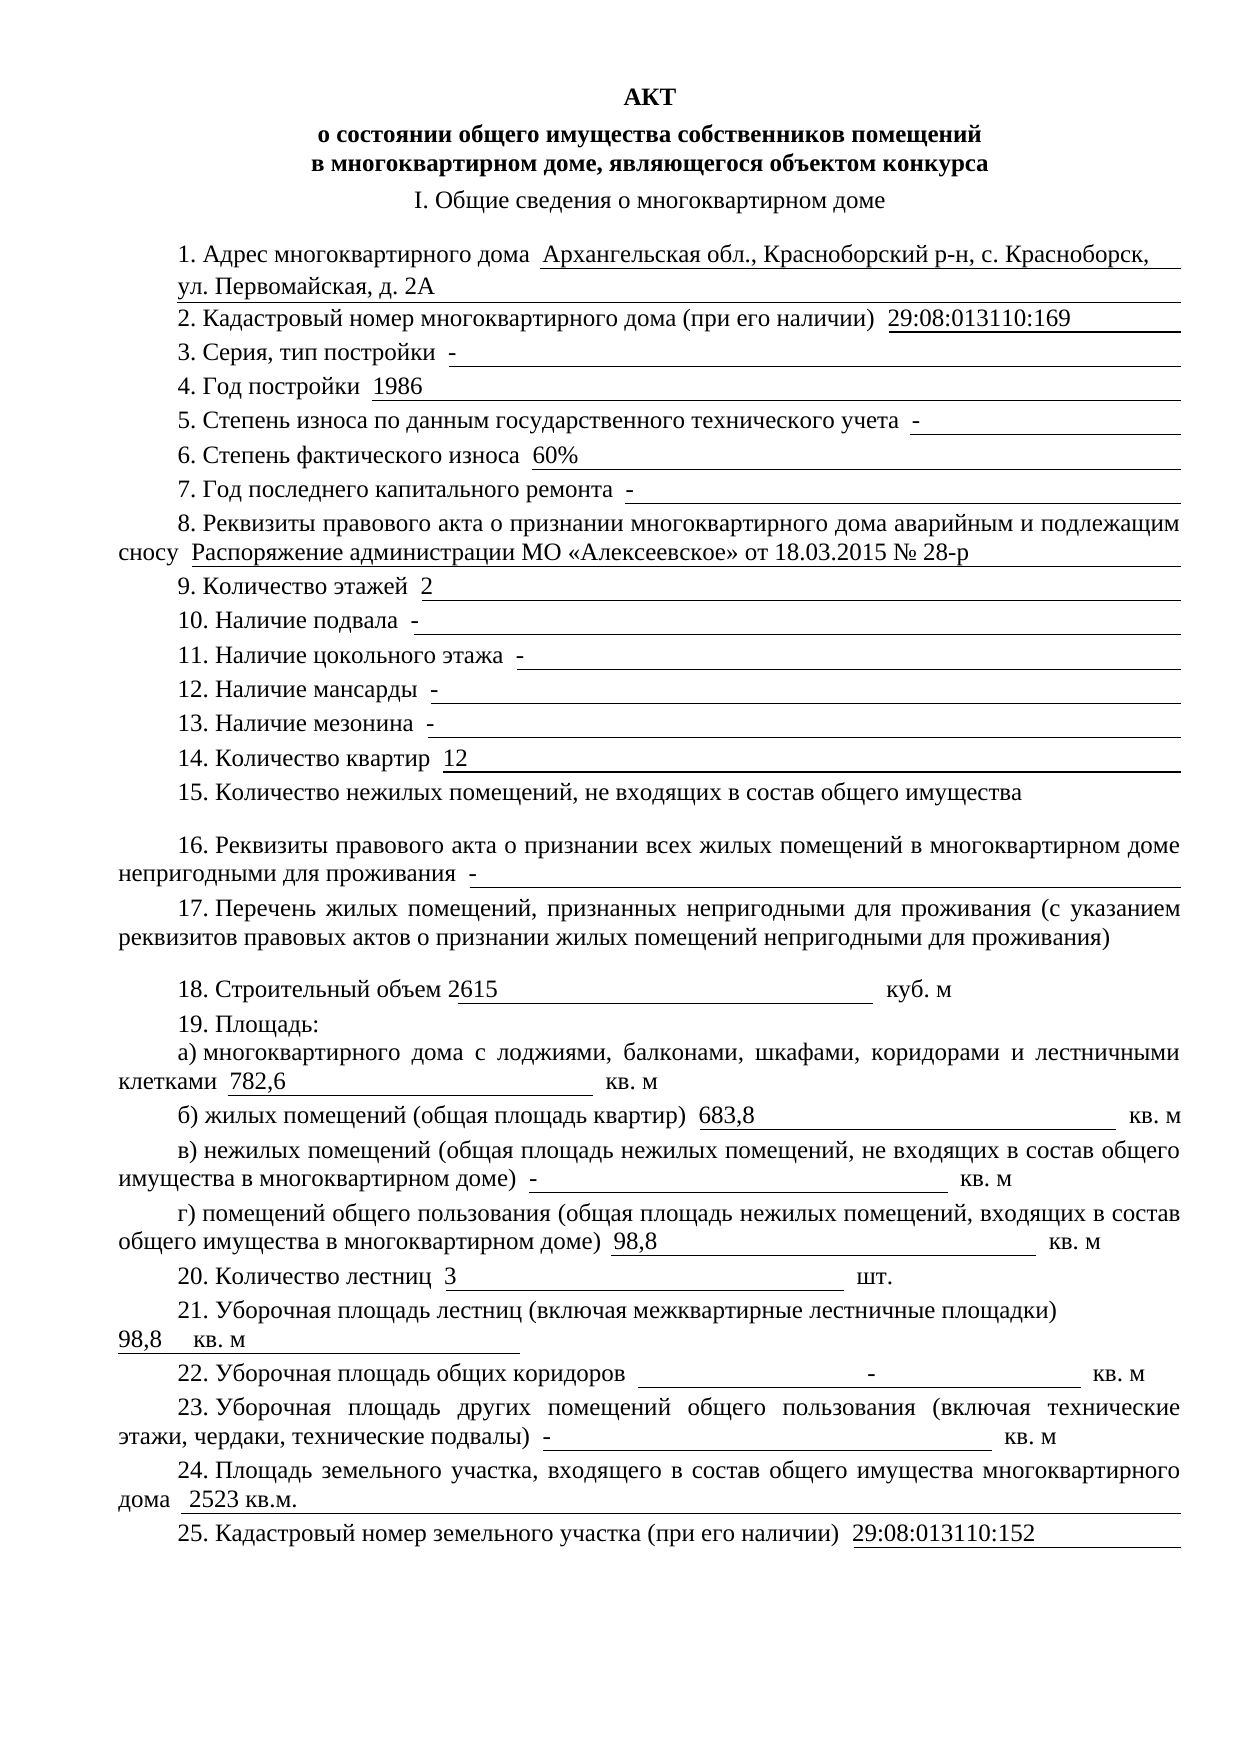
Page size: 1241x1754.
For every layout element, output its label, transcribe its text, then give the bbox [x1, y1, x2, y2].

text 20. Количество лестниц 3 шт. [118, 1261, 1181, 1289]
text 2. Кадастровый номер многоквартирного дома (при его наличии) 29:08:013110:169 [118, 303, 1181, 331]
text 1. Адрес многоквартирного дома Архангельская обл., Красноборский р-н, с. Красноборск, [118, 239, 1181, 267]
text 3. Серия, тип постройки - [118, 337, 1181, 366]
text 24. Площадь земельного участка, входящего в состав общего имущества многоквартирного дома 2523 кв.м. [118, 1455, 1181, 1513]
text 14. Количество квартир 12 [118, 743, 1181, 771]
text 16. Реквизиты правового акта о признании всех жилых помещений в многоквартирном доме непригодными для проживания - [118, 830, 1181, 887]
text 4. Год постройки 1986 [118, 371, 1181, 400]
text 12. Наличие мансарды - [118, 674, 1181, 703]
text 18. Строительный объем 2615 куб. м [118, 974, 1181, 1003]
text I. Общие сведения о многоквартирном доме [118, 185, 1181, 214]
text а) многоквартирного дома с лоджиями, балконами, шкафами, коридорами и лестничными клетками 782,6 кв. м [118, 1037, 1181, 1095]
text в) нежилых помещений (общая площадь нежилых помещений, не входящих в состав общего имущества в многоквартирном доме) - кв. м [118, 1135, 1181, 1192]
text 10. Наличие подвала - [118, 606, 1181, 634]
text о состоянии общего имущества собственников помещений в многоквартирном доме, являющегося объектом конкурса [118, 119, 1181, 177]
text 25. Кадастровый номер земельного участка (при его наличии) 29:08:013110:152 [118, 1518, 1181, 1547]
text 19. Площадь: [118, 1009, 1181, 1037]
text 17. Перечень жилых помещений, признанных непригодными для проживания (с указанием реквизитов правовых актов о признании жилых помещений непригодными для проживания) [118, 893, 1181, 974]
text 23. Уборочная площадь других помещений общего пользования (включая технические этажи, чердаки, технические подвалы) - кв. м [118, 1392, 1181, 1450]
text 15. Количество нежилых помещений, не входящих в состав общего имущества [118, 777, 1181, 830]
text 13. Наличие мезонина - [118, 708, 1181, 737]
text 7. Год последнего капитального ремонта - [118, 474, 1181, 503]
text 11. Наличие цокольного этажа - [118, 640, 1181, 669]
text 9. Количество этажей 2 [118, 571, 1181, 600]
text б) жилых помещений (общая площадь квартир) 683,8 кв. м [118, 1100, 1181, 1129]
text 5. Степень износа по данным государственного технического учета - [118, 406, 1181, 434]
text г) помещений общего пользования (общая площадь нежилых помещений, входящих в состав общего имущества в многоквартирном доме) 98,8 кв. м [118, 1198, 1181, 1255]
text АКТ [118, 82, 1181, 111]
text ул. Первомайская, д. 2А [177, 271, 1181, 302]
text 21. Уборочная площадь лестниц (включая межквартирные лестничные площадки) 98,8 кв. м [118, 1295, 1181, 1352]
text 8. Реквизиты правового акта о признании многоквартирного дома аварийным и подлежащим сносу Распоряжение администрации МО «Алексеевское» от 18.03.2015 № 28-р [118, 508, 1181, 566]
text 6. Степень фактического износа 60% [118, 440, 1181, 468]
text 22. Уборочная площадь общих коридоров - кв. м [118, 1358, 1181, 1387]
